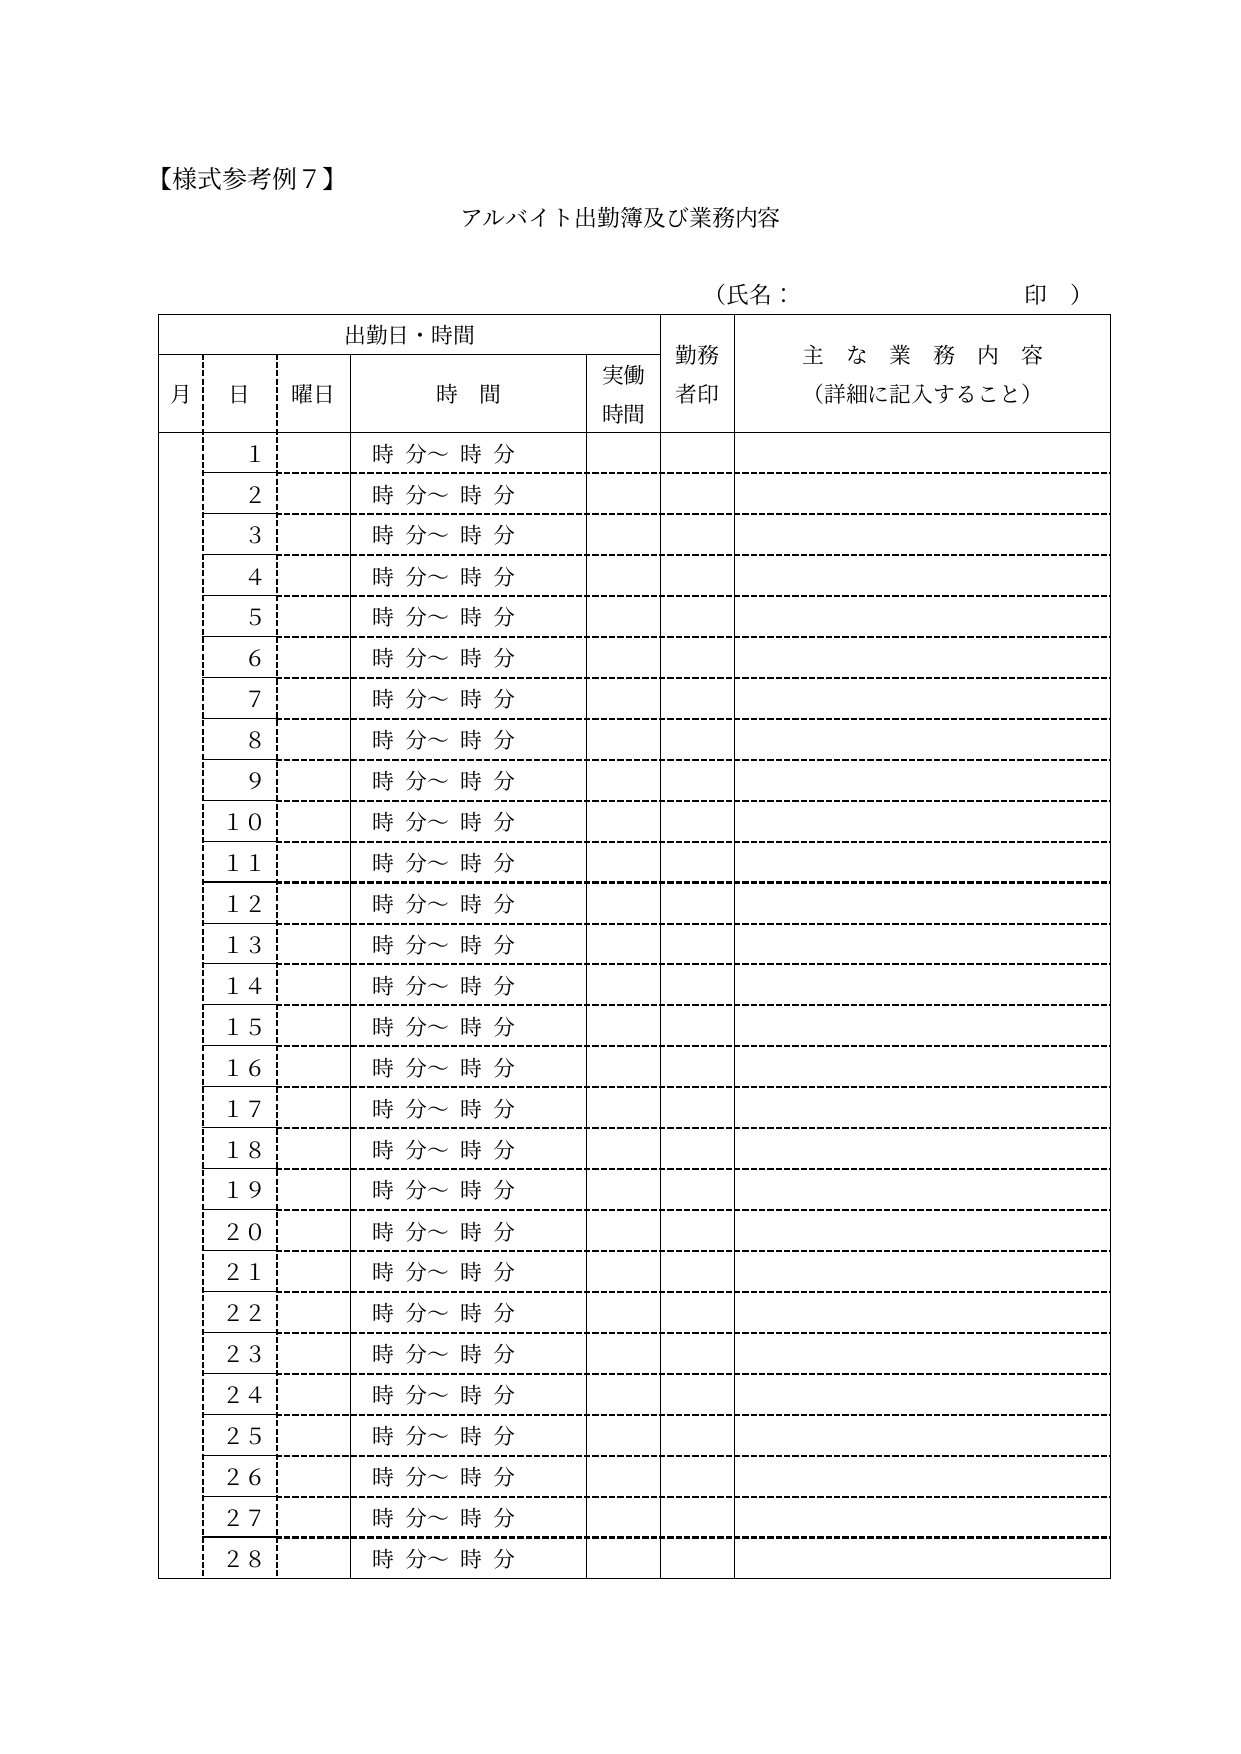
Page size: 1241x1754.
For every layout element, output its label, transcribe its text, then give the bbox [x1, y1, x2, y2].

table_cell [587, 595, 660, 636]
table_cell [661, 677, 734, 718]
table_cell [735, 554, 1110, 595]
table_cell [735, 595, 1110, 636]
table_cell １５ [203, 1005, 277, 1045]
table_cell [277, 1373, 350, 1414]
table_cell [277, 881, 350, 922]
table_cell [277, 1414, 350, 1454]
table_cell [735, 800, 1110, 841]
table_cell [735, 1414, 1110, 1454]
table_cell [277, 677, 350, 718]
table_cell [277, 923, 350, 963]
table_cell ４ [203, 555, 277, 595]
table_cell [735, 1086, 1110, 1127]
table_cell [735, 1496, 1110, 1536]
table_cell １０ [203, 801, 277, 841]
table_cell 時 分～ 時 分 [351, 881, 586, 922]
table_cell １６ [203, 1046, 277, 1086]
table_cell [587, 513, 660, 554]
table_cell ９ [203, 760, 277, 799]
table_cell [661, 472, 734, 513]
table_cell [587, 881, 660, 922]
table_cell 時 分～ 時 分 [351, 841, 586, 881]
table_cell [661, 1373, 734, 1414]
table_cell 月 [159, 355, 203, 432]
table_cell ２４ [203, 1374, 277, 1414]
table_cell [277, 1209, 350, 1250]
table_cell [735, 841, 1110, 881]
table_cell [735, 1004, 1110, 1045]
table_cell [277, 1332, 350, 1373]
table_cell [661, 1250, 734, 1291]
table_cell [277, 1250, 350, 1291]
table_cell [661, 554, 734, 595]
table_cell 日 [203, 355, 277, 432]
table_cell [661, 1414, 734, 1454]
table_cell [587, 1536, 660, 1577]
table_cell [587, 923, 660, 963]
table_cell [661, 1168, 734, 1209]
table_cell １９ [203, 1169, 277, 1209]
table_cell [587, 1127, 660, 1168]
table_cell 時 分～ 時 分 [351, 1045, 586, 1086]
table_cell １ [203, 433, 277, 472]
table_cell [277, 1291, 350, 1332]
text アルバイト出勤簿及び業務内容 [148, 197, 1092, 236]
table_cell [277, 1168, 350, 1209]
table_cell ２６ [203, 1456, 277, 1496]
table_cell [587, 1086, 660, 1127]
table_header 主 な 業 務 内 容 （詳細に記入すること） [735, 315, 1110, 432]
table_cell [277, 513, 350, 554]
table_cell [587, 1414, 660, 1454]
table_cell ６ [203, 637, 277, 677]
table_cell [735, 881, 1110, 922]
table_cell [277, 1496, 350, 1536]
table_cell 時 分～ 時 分 [351, 1496, 586, 1536]
table_cell 時 分～ 時 分 [351, 1127, 586, 1168]
table_cell 時 分～ 時 分 [351, 800, 586, 841]
table_cell [735, 1168, 1110, 1209]
table_cell 時 分～ 時 分 [351, 513, 586, 554]
table_cell [661, 1004, 734, 1045]
table_cell 時 分～ 時 分 [351, 1004, 586, 1045]
table_cell 時 分～ 時 分 [351, 1414, 586, 1454]
table_cell [735, 1291, 1110, 1332]
table_cell 時 分～ 時 分 [351, 636, 586, 677]
table_cell [661, 513, 734, 554]
table_cell 時 分～ 時 分 [351, 923, 586, 963]
table_cell [587, 1373, 660, 1414]
table_cell １２ [203, 883, 277, 922]
table_cell 時 分～ 時 分 [351, 595, 586, 636]
table_cell [587, 1455, 660, 1496]
table_header 勤務者印 [661, 315, 734, 432]
table_cell [735, 472, 1110, 513]
table_cell [661, 881, 734, 922]
table_cell 時 分～ 時 分 [351, 433, 586, 472]
table_cell [587, 1250, 660, 1291]
table_cell １３ [203, 924, 277, 963]
table_cell [661, 595, 734, 636]
table_cell [587, 800, 660, 841]
text （氏名： 印 ） [148, 275, 1092, 313]
table_cell 時 分～ 時 分 [351, 1332, 586, 1373]
table_cell [735, 677, 1110, 718]
table_cell [587, 1291, 660, 1332]
table_cell 時 分～ 時 分 [351, 1455, 586, 1496]
table_cell [587, 1209, 660, 1250]
table_cell [735, 513, 1110, 554]
table_cell [661, 800, 734, 841]
table_cell [587, 636, 660, 677]
table_cell [661, 759, 734, 799]
table_cell [735, 1536, 1110, 1577]
text 【様式参考例７】 [148, 158, 1092, 197]
table_cell １７ [203, 1087, 277, 1127]
table_cell [277, 1127, 350, 1168]
table_cell [661, 433, 734, 472]
table_cell １８ [203, 1128, 277, 1168]
table_cell [735, 1373, 1110, 1414]
table_cell [277, 1536, 350, 1577]
table_cell [735, 759, 1110, 799]
table_cell [277, 595, 350, 636]
table_cell [277, 554, 350, 595]
table_cell [661, 1455, 734, 1496]
table_cell [277, 800, 350, 841]
table_cell [587, 841, 660, 881]
table_cell [587, 554, 660, 595]
table_cell [735, 1127, 1110, 1168]
table_cell [661, 1209, 734, 1250]
table_cell 時 分～ 時 分 [351, 1086, 586, 1127]
table_cell [587, 963, 660, 1004]
table_cell ２３ [203, 1333, 277, 1373]
table_cell 時 分～ 時 分 [351, 472, 586, 513]
table_cell 時 分～ 時 分 [351, 1209, 586, 1250]
table_cell ２２ [203, 1292, 277, 1332]
table_cell [661, 1496, 734, 1536]
table_cell １４ [203, 964, 277, 1004]
table_cell [277, 1004, 350, 1045]
table_cell [661, 718, 734, 759]
table_cell 時 分～ 時 分 [351, 1291, 586, 1332]
table_cell ２ [203, 473, 277, 513]
table_cell [277, 636, 350, 677]
table_header 出勤日・時間 [159, 315, 660, 353]
table_cell [661, 1127, 734, 1168]
table_cell ３ [203, 514, 277, 554]
table_cell 実働 時間 [587, 355, 660, 432]
table_cell ５ [203, 596, 277, 636]
table_cell [587, 1045, 660, 1086]
table_cell [735, 433, 1110, 472]
table_cell [587, 677, 660, 718]
table_cell ２１ [203, 1251, 277, 1291]
table_cell [661, 963, 734, 1004]
table_cell [277, 963, 350, 1004]
table_cell 時 分～ 時 分 [351, 1168, 586, 1209]
table_cell [735, 1209, 1110, 1250]
table_cell 時 分～ 時 分 [351, 759, 586, 799]
table_cell [661, 1536, 734, 1577]
table_cell 時 分～ 時 分 [351, 677, 586, 718]
table_cell [735, 1250, 1110, 1291]
table_cell [661, 1086, 734, 1127]
table_cell [587, 1496, 660, 1536]
table_cell １１ [203, 842, 277, 881]
table_cell ２５ [203, 1415, 277, 1454]
table_cell [587, 433, 660, 472]
table_cell 時 分～ 時 分 [351, 1536, 586, 1577]
table_cell [661, 636, 734, 677]
table_cell [587, 759, 660, 799]
table_cell 時 分～ 時 分 [351, 963, 586, 1004]
table_cell [735, 718, 1110, 759]
table_cell ２８ [203, 1538, 277, 1577]
table_cell 時 分～ 時 分 [351, 1250, 586, 1291]
table_cell [587, 1004, 660, 1045]
table_cell [661, 1045, 734, 1086]
table_cell [277, 433, 350, 472]
table_cell [277, 1086, 350, 1127]
table_cell [735, 1332, 1110, 1373]
table_cell ２７ [203, 1497, 277, 1536]
table_cell [661, 1332, 734, 1373]
table_cell 時 分～ 時 分 [351, 1373, 586, 1414]
table_cell ８ [203, 719, 277, 759]
table_cell 曜日 [277, 355, 350, 432]
table_cell ７ [203, 678, 277, 718]
table_cell 時 分～ 時 分 [351, 718, 586, 759]
table_cell [735, 1455, 1110, 1496]
table_cell [587, 1168, 660, 1209]
table_cell [735, 1045, 1110, 1086]
table_cell [587, 472, 660, 513]
table_cell [735, 923, 1110, 963]
table_cell [587, 1332, 660, 1373]
table_cell [277, 718, 350, 759]
table_cell [277, 1455, 350, 1496]
table_cell ２０ [203, 1210, 277, 1250]
table_cell [277, 759, 350, 799]
table_cell [661, 923, 734, 963]
table_cell [735, 636, 1110, 677]
table_cell [277, 1045, 350, 1086]
table_cell 時 分～ 時 分 [351, 554, 586, 595]
table_cell [735, 963, 1110, 1004]
table_cell [661, 1291, 734, 1332]
table_cell 時 間 [351, 355, 586, 432]
table_cell [277, 472, 350, 513]
table_cell [661, 841, 734, 881]
table_cell [159, 433, 203, 1577]
table_cell [277, 841, 350, 881]
table_cell [587, 718, 660, 759]
